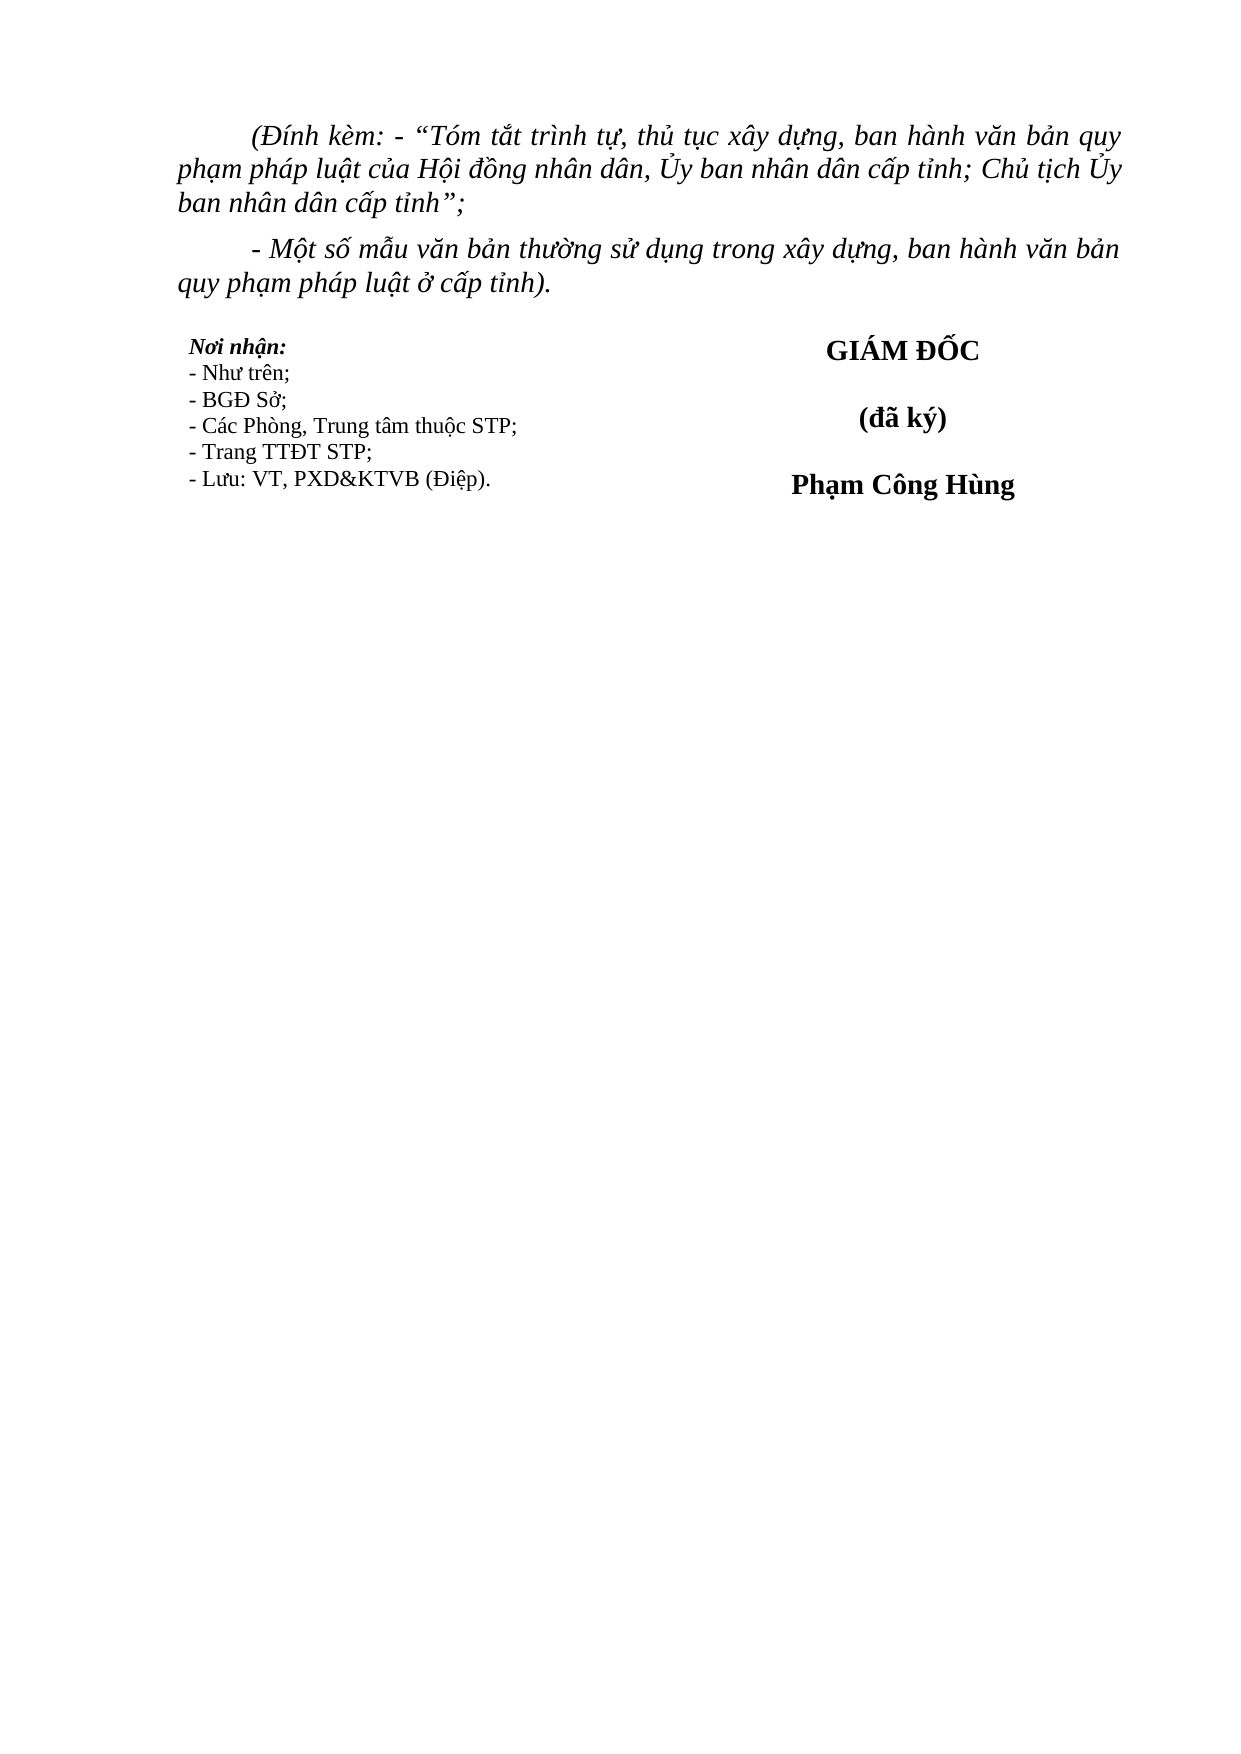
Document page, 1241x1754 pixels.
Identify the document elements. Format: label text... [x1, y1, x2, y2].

text - Một số mẫu văn bản thường sử dụng trong xây dựng, ban hành văn bản quy phạm pháp luật ở cấp tỉnh). [177, 231, 1122, 298]
table_header GIÁM ĐỐC (đã ký) Phạm Công Hùng [661, 333, 1145, 668]
table_header Nơi nhận: - Như trên; - BGĐ Sở; - Các Phòng, Trung tâm thuộc STP; - Trang TTĐT STP; - Lưu: VT, PXD&KTVB (Điệp). [177, 333, 661, 668]
text (Đính kèm: - “Tóm tắt trình tự, thủ tục xây dựng, ban hành văn bản quy phạm pháp luật của Hội đồng nhân dân, Ủy ban nhân dân cấp tỉnh; Chủ tịch Ủy ban nhân dân cấp tỉnh”; [177, 118, 1122, 219]
